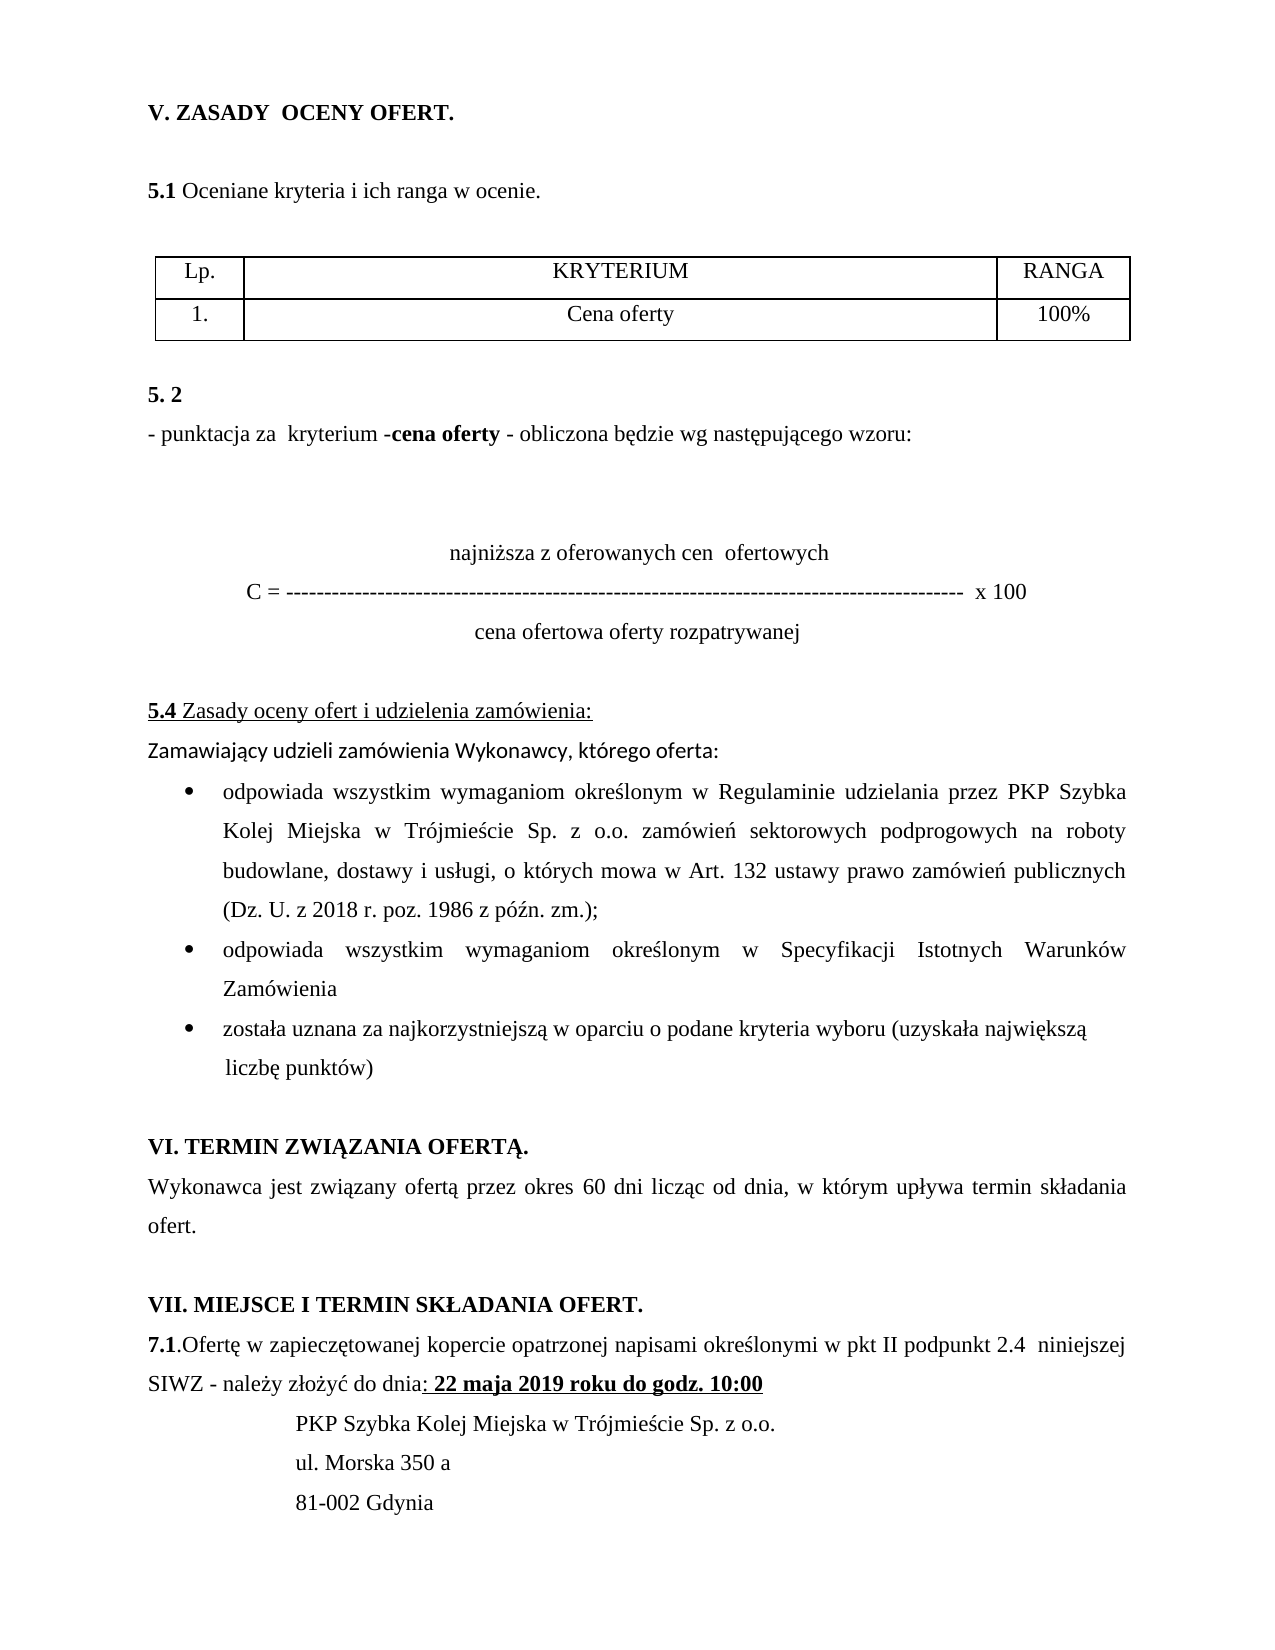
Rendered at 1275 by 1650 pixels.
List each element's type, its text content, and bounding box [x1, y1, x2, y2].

text najniższa z oferowanych cen ofertowych [221, 539, 1127, 565]
text PKP Szybka Kolej Miejska w Trójmieście Sp. z o.o. [148, 1410, 1127, 1436]
text VI. TERMIN ZWIĄZANIA OFERTĄ. [148, 1133, 1127, 1160]
text cena ofertowa oferty rozpatrywanej [148, 618, 1127, 644]
text V. ZASADY OCENY OFERT. [148, 98, 1127, 125]
text 5.1 Oceniane kryteria i ich ranga w ocenie. [148, 177, 1127, 204]
text 5.4 Zasady oceny ofert i udzielenia zamówienia: [148, 697, 1127, 723]
table_cell Cena oferty [245, 300, 996, 340]
text Wykonawca jest związany ofertą przez okres 60 dni licząc od dnia, w którym upływa termin składania ofert. [148, 1173, 1127, 1239]
table_header Lp. [156, 258, 243, 298]
list odpowiada wszystkim wymaganiom określonym w Specyfikacji Istotnych Warunków Zamówienia [185, 936, 1127, 1002]
text VII. MIEJSCE I TERMIN SKŁADANIA OFERT. [148, 1291, 1127, 1318]
list została uznana za najkorzystniejszą w oparciu o podane kryteria wyboru (uzyskała największą [185, 1015, 1127, 1041]
table_cell 1. [156, 300, 243, 340]
text liczbę punktów) [185, 1054, 1127, 1081]
text 5. 2 [148, 381, 1127, 407]
text 7.1.Ofertę w zapieczętowanej kopercie opatrzonej napisami określonymi w pkt II podpunkt 2.4 niniejszej SIWZ - należy złożyć do dnia: 22 maja 2019 roku do godz. 10:00 [148, 1331, 1127, 1397]
text - punktacja za kryterium -cena oferty - obliczona będzie wg następującego wzoru: [148, 420, 1127, 447]
table_cell 100% [998, 300, 1129, 340]
table_header RANGA [998, 258, 1129, 298]
text C = ----------------------------------------------------------------------------------------- x 100 [148, 578, 1127, 604]
text ul. Morska [148, 1449, 1127, 1476]
text Zamawiający udzieli zamówienia Wykonawcy, którego oferta: [148, 736, 1127, 764]
table_header KRYTERIUM [245, 258, 996, 298]
list odpowiada wszystkim wymaganiom określonym w Regulaminie udzielania przez PKP Szybka Kolej Miejska w Trójmieście Sp. z o.o. zamówień sektorowych podprogowych na roboty budowlane, dostawy i usługi, o których mowa w Art. 132 ustawy prawo zamówień publicznych (Dz. U. z 2018 r. poz. 1986 z późn. zm.); [185, 778, 1127, 923]
text 81-002 Gdynia [148, 1489, 1127, 1515]
